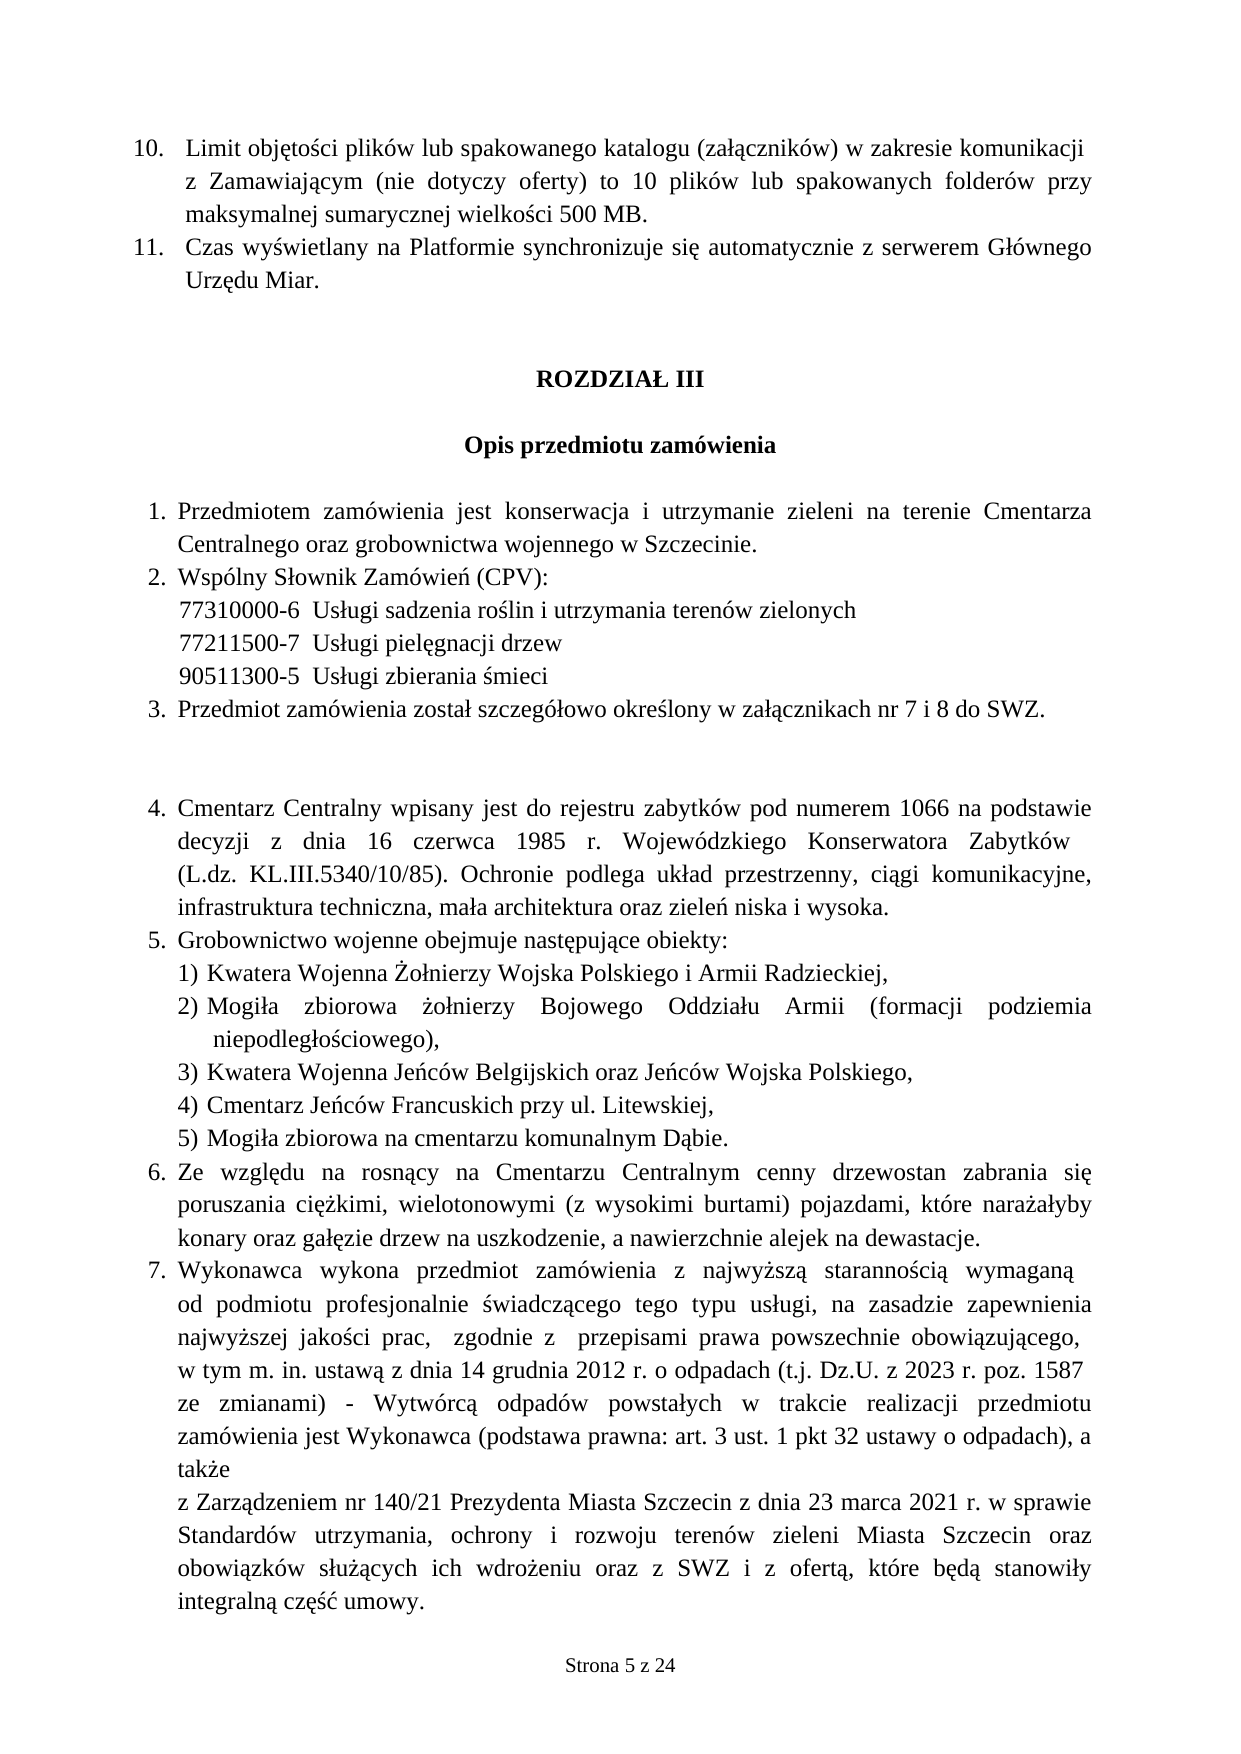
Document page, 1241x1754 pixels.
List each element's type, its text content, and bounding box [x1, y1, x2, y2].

list Przedmiot zamówienia został szczegółowo określony w załącznikach nr 7 i 8 do SWZ. [148, 694, 1093, 723]
text 11. Czas wyświetlany na Platformie synchronizuje się automatycznie z serwerem Głównego Urzędu Miar. [133, 232, 1093, 294]
list Wykonawca wykona przedmiot zamówienia z najwyższą starannością wymaganą od podmiotu profesjonalnie świadczącego tego typu usługi, na zasadzie zapewnienia najwyższej jakości prac, zgodnie z przepisami prawa powszechnie obowiązującego, w tym m. in. ustawą z dnia 14 grudnia 2012 r. o odpadach (t.j. Dz.U. z 2023 r. poz. 1587 ze zmianami) - Wytwórcą odpadów powstałych w trakcie realizacji przedmiotu zamówienia jest Wykonawca (podstawa prawna: art. 3 ust. 1 pkt 32 ustawy o odpadach), a także z Zarządzeniem nr 140/21 Prezydenta Miasta Szczecin z dnia 23 marca 2021 r. w sprawie Standardów utrzymania, ochrony i rozwoju terenów zieleni Miasta Szczecin oraz obowiązków służących ich wdrożeniu oraz z SWZ i z ofertą, które będą stanowiły integralną część umowy. [148, 1256, 1093, 1614]
list Wspólny Słownik Zamówień (CPV): [148, 562, 1093, 591]
list Kwatera Wojenna Żołnierzy Wojska Polskiego i Armii Radzieckiej, [177, 958, 1093, 987]
text 10. Limit objętości plików lub spakowanego katalogu (załączników) w zakresie komunikacji z Zamawiającym (nie dotyczy oferty) to 10 plików lub spakowanych folderów przy maksymalnej sumarycznej wielkości 500 MB. [133, 133, 1093, 228]
list Kwatera Wojenna Jeńców Belgijskich oraz Jeńców Wojska Polskiego, [177, 1057, 1093, 1086]
text Opis przedmiotu zamówienia [148, 430, 1093, 459]
list Mogiła zbiorowa żołnierzy Bojowego Oddziału Armii (formacji podziemia niepodległościowego), [177, 991, 1093, 1053]
text 77310000-6 Usługi sadzenia roślin i utrzymania terenów zielonych [148, 595, 1093, 624]
list Cmentarz Centralny wpisany jest do rejestru zabytków pod numerem 1066 na podstawie decyzji z dnia 16 czerwca 1985 r. Wojewódzkiego Konserwatora Zabytków (L.dz. KL.III.5340/10/85). Ochronie podlega układ przestrzenny, ciągi komunikacyjne, infrastruktura techniczna, mała architektura oraz zieleń niska i wysoka. [148, 793, 1093, 921]
list Grobownictwo wojenne obejmuje następujące obiekty: [148, 925, 1093, 954]
text 90511300-5 Usługi zbierania śmieci [148, 661, 1093, 690]
text ROZDZIAŁ III [148, 364, 1093, 393]
list Cmentarz Jeńców Francuskich przy ul. Litewskiej, [177, 1091, 1093, 1119]
list Ze względu na rosnący na Cmentarzu Centralnym cenny drzewostan zabrania się poruszania ciężkimi, wielotonowymi (z wysokimi burtami) pojazdami, które narażałyby konary oraz gałęzie drzew na uszkodzenie, a nawierzchnie alejek na dewastacje. [148, 1157, 1093, 1251]
list Mogiła zbiorowa na cmentarzu komunalnym Dąbie. [177, 1123, 1093, 1152]
list Przedmiotem zamówienia jest konserwacja i utrzymanie zieleni na terenie Cmentarza Centralnego oraz grobownictwa wojennego w Szczecinie. [148, 496, 1093, 558]
text 77211500-7 Usługi pielęgnacji drzew [148, 628, 1093, 657]
